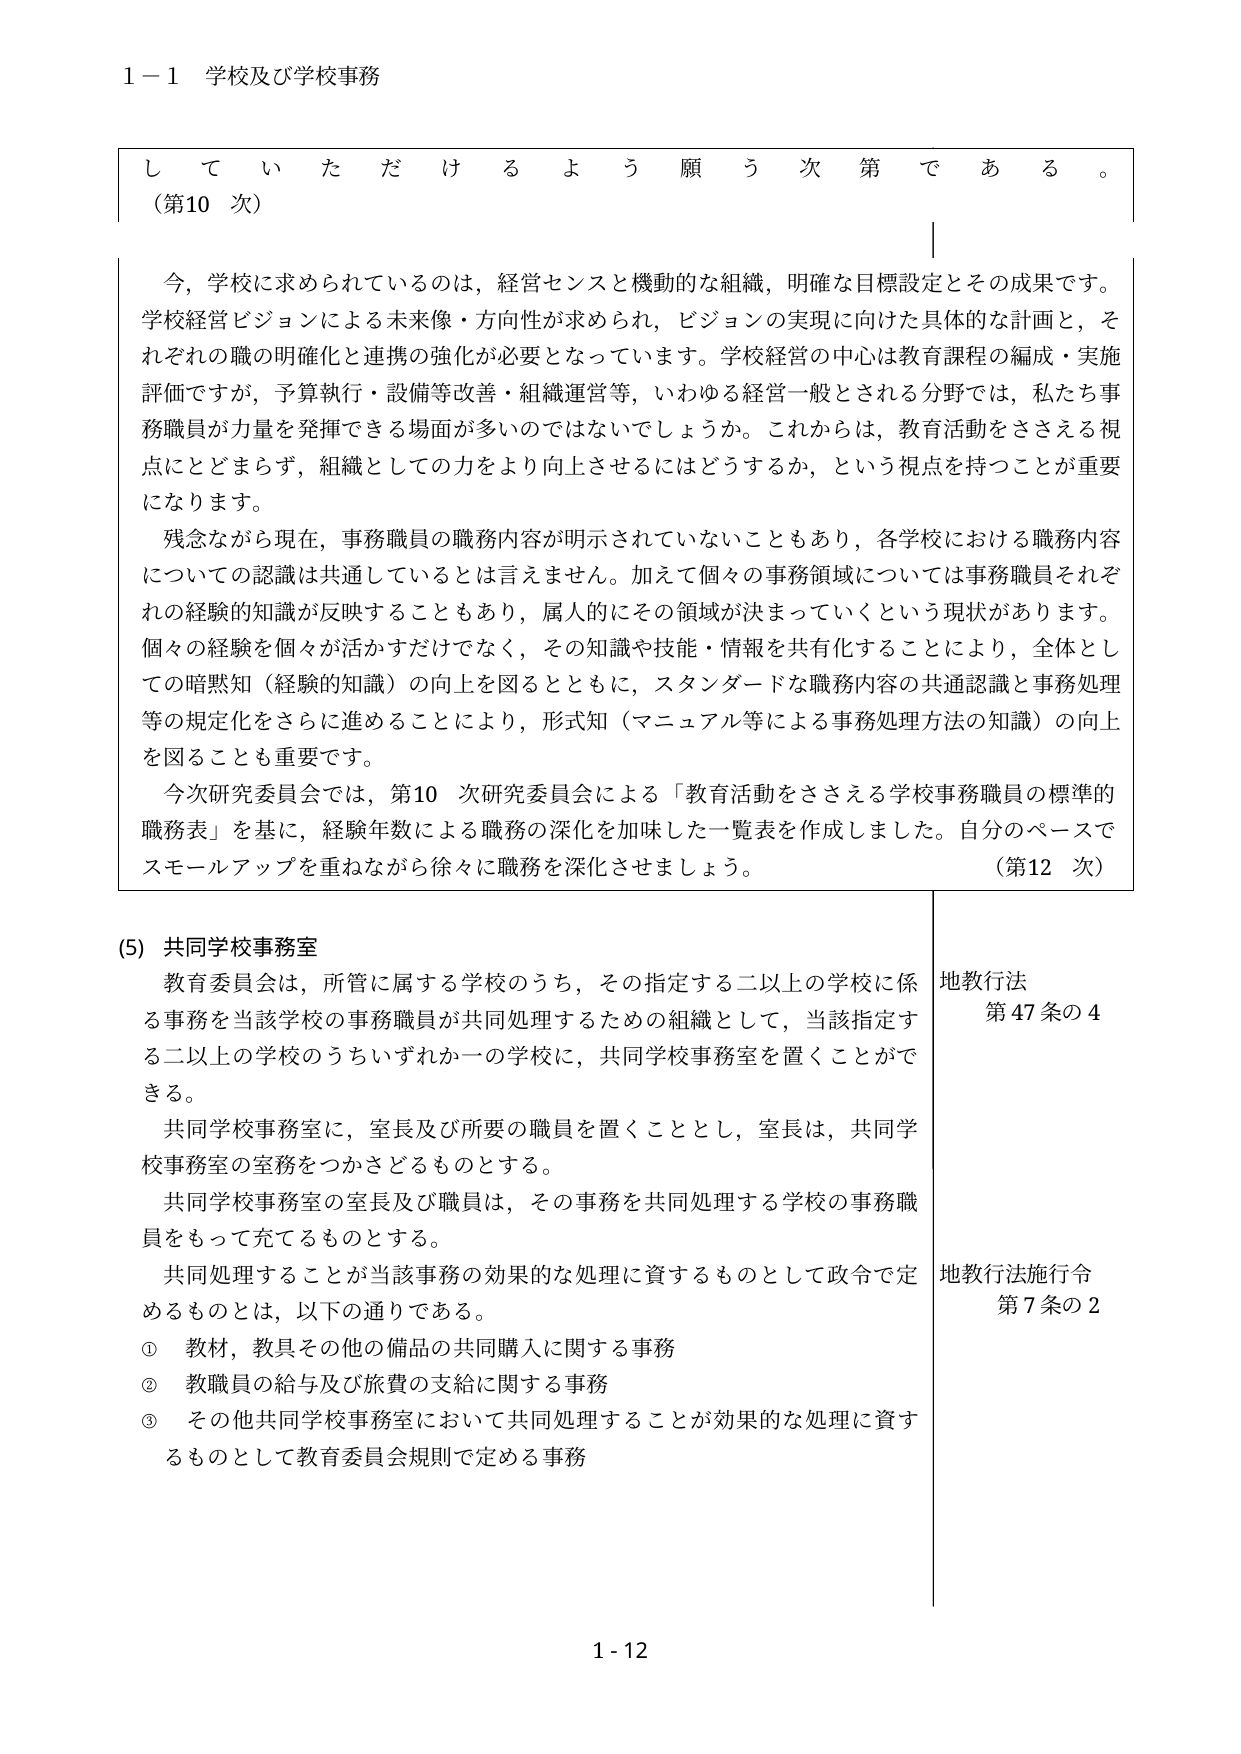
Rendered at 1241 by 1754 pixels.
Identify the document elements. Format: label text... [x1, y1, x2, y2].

text ③ その他共同学校事務室において共同処理することが効果的な処理に資するものとして教育委員会規則で定める事務 [141, 1401, 921, 1474]
text ② 教職員の給与及び旅費の支給に関する事務 [141, 1365, 921, 1401]
text 教育委員会は，所管に属する学校のうち，その指定する二以上の学校に係る事務を当該学校の事務職員が共同処理するための組織として，当該指定する二以上の学校のうちいずれか一の学校に，共同学校事務室を置くことができる。 [141, 964, 921, 1110]
text 共同学校事務室に，室長及び所要の職員を置くこととし，室長は，共同学校事務室の室務をつかさどるものとする。 [141, 1110, 921, 1183]
text 共同学校事務室の室長及び職員は，その事務を共同処理する学校の事務職員をもって充てるものとする。 [141, 1183, 921, 1256]
text (5) 共同学校事務室 [118, 927, 921, 964]
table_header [119, 149, 1133, 222]
text 共同処理することが当該事務の効果的な処理に資するものとして政令で定めるものとは，以下の通りである。 [141, 1256, 921, 1328]
text ① 教材，教具その他の備品の共同購入に関する事務 [141, 1328, 921, 1365]
table_header 今，学校に求められているのは，経営センスと機動的な組織，明確な目標設定とその成果です。学校経営ビジョンによる未来像・方向性が求められ，ビジョンの実現に向けた具体的な計画と，それぞれの職の明確化と連携の強化が必要となっています。学校経営の中心は教育課程の編成・実施評価ですが，予算執行・設備等改善・組織運営等，いわゆる経営一般とされる分野では，私たち事務職員が力量を発揮できる場面が多いのではないでしょうか。これからは，教育活動をささえる視点にとどまらず，組織としての力をより向上させるにはどうするか，という視点を持つことが重要になります。 残念ながら現在，事務職員の職務内容が明示されていないこともあり，各学校における職務内容についての認識は共通しているとは言えません。加えて個々の事務領域については事務職員それぞれの経験的知識が反映することもあり，属人的にその領域が決まっていくという現状があります。個々の経験を個々が活かすだけでなく，その知識や技能・情報を共有化することにより，全体としての暗黙知（経験的知識）の向上を図るとともに，スタンダードな職務内容の共通認識と事務処理等の規定化をさらに進めることにより，形式知（マニュアル等による事務処理方法の知識）の向上を図ることも重要です。 今次研究委員会では，第10次研究委員会による「教育活動をささえる学校事務職員の標準的職務表」を基に，経験年数による職務の深化を加味した一覧表を作成しました。自分のペースでスモールアップを重ねながら徐々に職務を深化させましょう。 （第12次） [119, 258, 1133, 890]
